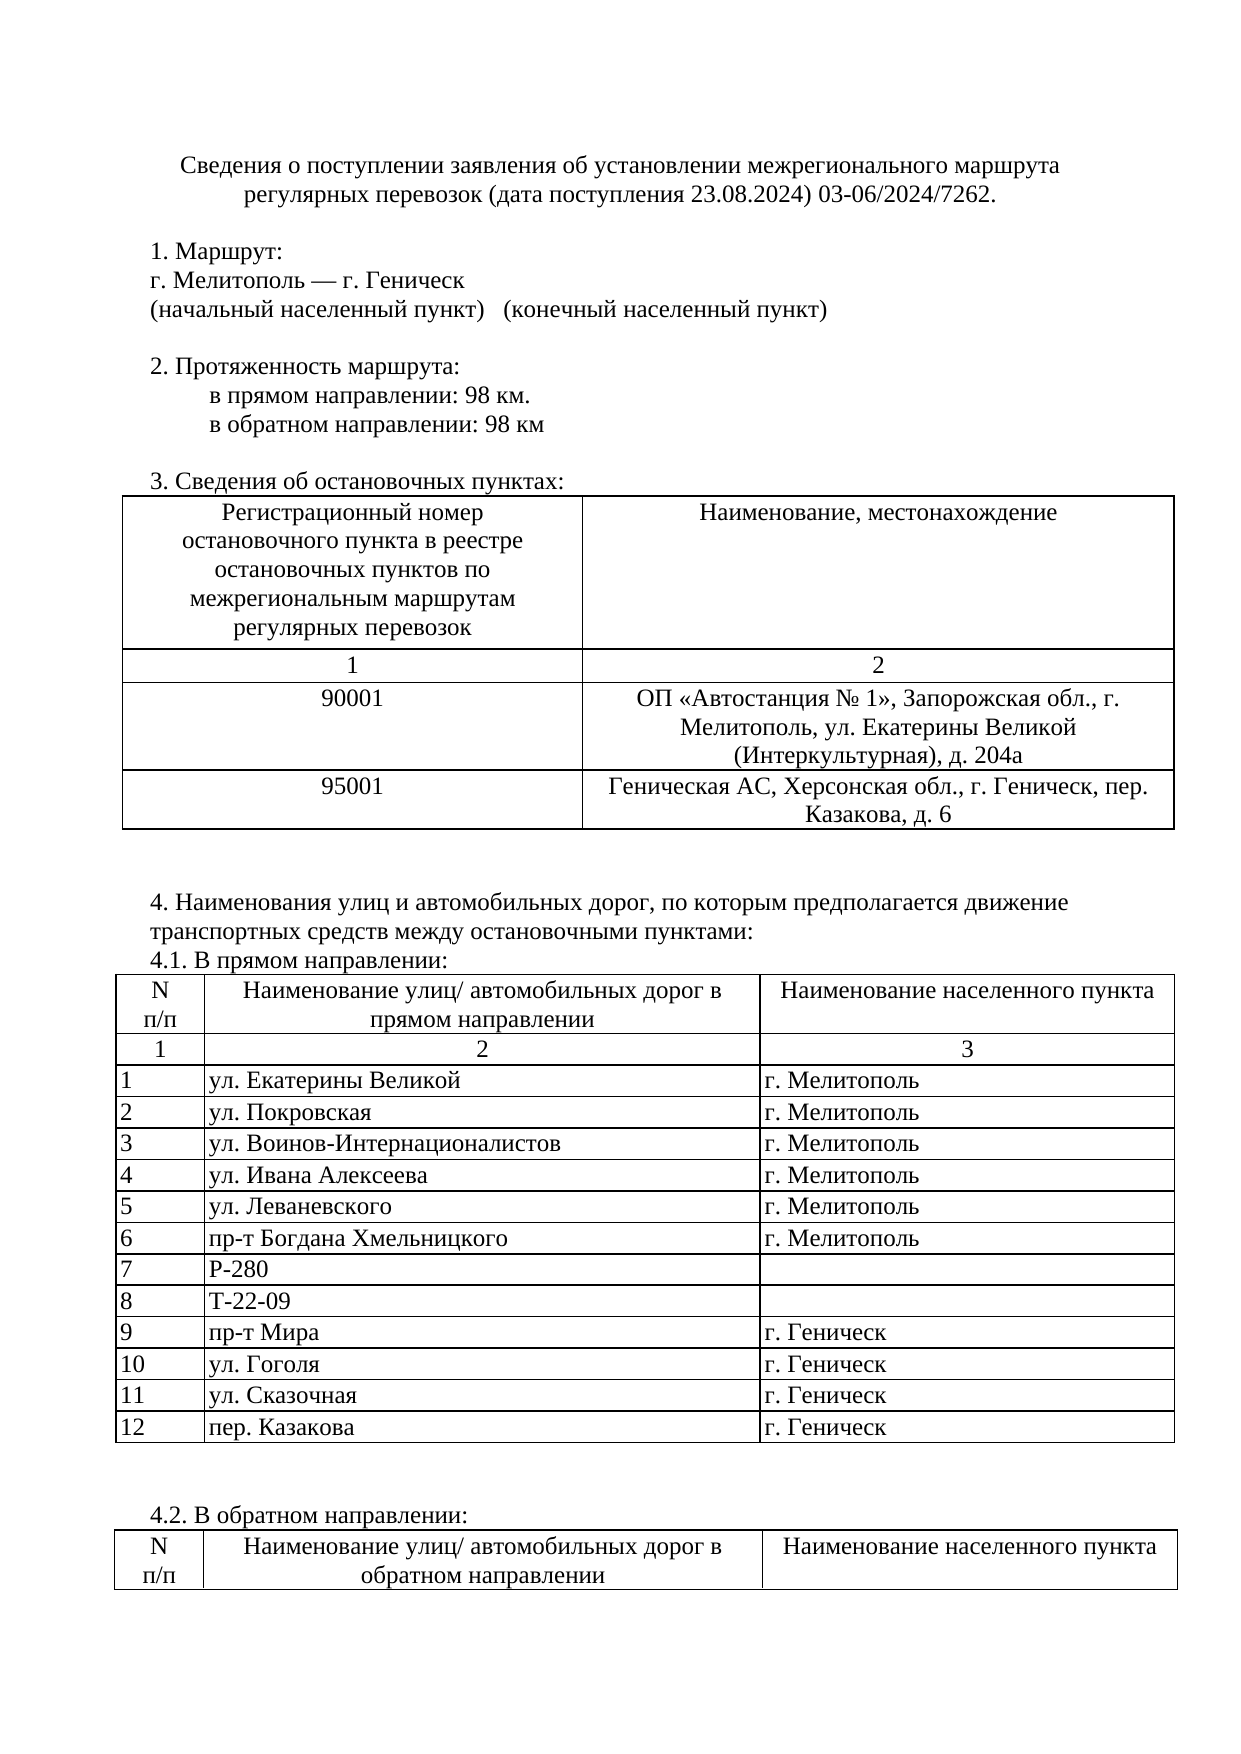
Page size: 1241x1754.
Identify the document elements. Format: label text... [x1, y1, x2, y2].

table_cell 7 [117, 1255, 204, 1284]
table_cell 2 [583, 650, 1173, 681]
table_cell 5 [117, 1192, 204, 1221]
text 2. Протяженность маршрута: [150, 351, 1090, 380]
text 4.1. В прямом направлении: [150, 945, 1090, 973]
text г. Мелитополь — г. Геническ [150, 265, 1090, 294]
table_cell г. Геническ [761, 1380, 1174, 1410]
table_cell 10 [117, 1349, 204, 1379]
text в обратном направлении: 98 км [150, 409, 1090, 437]
table_cell ул. Воинов-Интернационалистов [205, 1129, 759, 1158]
table_header N п/п [117, 975, 204, 1033]
table_header Регистрационный номер остановочного пункта в реестре остановочных пунктов по межрегиональным маршрутам регулярных перевозок [123, 497, 582, 648]
table_cell г. Мелитополь [761, 1160, 1174, 1190]
table_header Наименование населенного пункта [763, 1531, 1177, 1588]
table_header N п/п [115, 1531, 203, 1588]
table_cell г. Мелитополь [761, 1192, 1174, 1221]
table_cell ул. Екатерины Великой [205, 1066, 759, 1096]
text 1. Маршрут: [150, 236, 1090, 265]
table_cell ОП «Автостанция № 1», Запорожская обл., г. Мелитополь, ул. Екатерины Великой (Интеркультурная), д. 204а [583, 683, 1173, 769]
table_cell ул. Гоголя [205, 1349, 759, 1379]
table_cell [761, 1286, 1174, 1316]
text в прямом направлении: 98 км. [150, 380, 1090, 409]
table_cell г. Мелитополь [761, 1066, 1174, 1096]
table_cell 90001 [123, 683, 582, 769]
table_cell 2 [205, 1034, 759, 1064]
table_cell пр-т Богдана Хмельницкого [205, 1223, 759, 1253]
table_cell 11 [117, 1380, 204, 1410]
table_cell пер. Казакова [205, 1412, 759, 1442]
table_cell 1 [117, 1066, 204, 1096]
table_cell пр-т Мира [205, 1317, 759, 1347]
table_cell 12 [117, 1412, 204, 1442]
table_cell 1 [123, 650, 582, 681]
table_header Наименование улиц/ автомобильных дорог в прямом направлении [205, 975, 759, 1033]
text 4. Наименования улиц и автомобильных дорог, по которым предполагается движение транспортных средств между остановочными пунктами: [150, 887, 1090, 945]
text (начальный населенный пункт) (конечный населенный пункт) [150, 294, 1090, 322]
table_cell ул. Леваневского [205, 1192, 759, 1221]
table_cell г. Геническ [761, 1317, 1174, 1347]
table_cell 3 [761, 1034, 1174, 1064]
table_cell 1 [117, 1034, 204, 1064]
table_header Наименование населенного пункта [761, 975, 1174, 1033]
table_cell г. Мелитополь [761, 1097, 1174, 1127]
table_cell 9 [117, 1317, 204, 1347]
table_cell ул. Сказочная [205, 1380, 759, 1410]
table_cell 6 [117, 1223, 204, 1253]
table_cell ул. Покровская [205, 1097, 759, 1127]
table_cell г. Мелитополь [761, 1129, 1174, 1158]
table_cell 2 [117, 1097, 204, 1127]
table_cell Геническая АС, Херсонская обл., г. Геническ, пер. Казакова, д. 6 [583, 771, 1173, 828]
table_cell г. Мелитополь [761, 1223, 1174, 1253]
table_header Наименование улиц/ автомобильных дорог в обратном направлении [204, 1531, 762, 1588]
text 4.2. В обратном направлении: [150, 1501, 1090, 1529]
text 3. Сведения об остановочных пунктах: [150, 466, 1090, 495]
text Сведения о поступлении заявления об установлении межрегионального маршрута регулярных перевозок (дата поступления 23.08.2024) 03-06/2024/7262. [150, 150, 1090, 207]
table_cell ул. Ивана Алексеева [205, 1160, 759, 1190]
table_header Наименование, местонахождение [583, 497, 1173, 648]
table_cell г. Геническ [761, 1412, 1174, 1442]
table_cell 8 [117, 1286, 204, 1316]
table_cell 4 [117, 1160, 204, 1190]
table_cell Т-22-09 [205, 1286, 759, 1316]
table_cell 95001 [123, 771, 582, 828]
table_cell г. Геническ [761, 1349, 1174, 1379]
table_cell 3 [117, 1129, 204, 1158]
table_cell Р-280 [205, 1255, 759, 1284]
table_cell [761, 1255, 1174, 1284]
